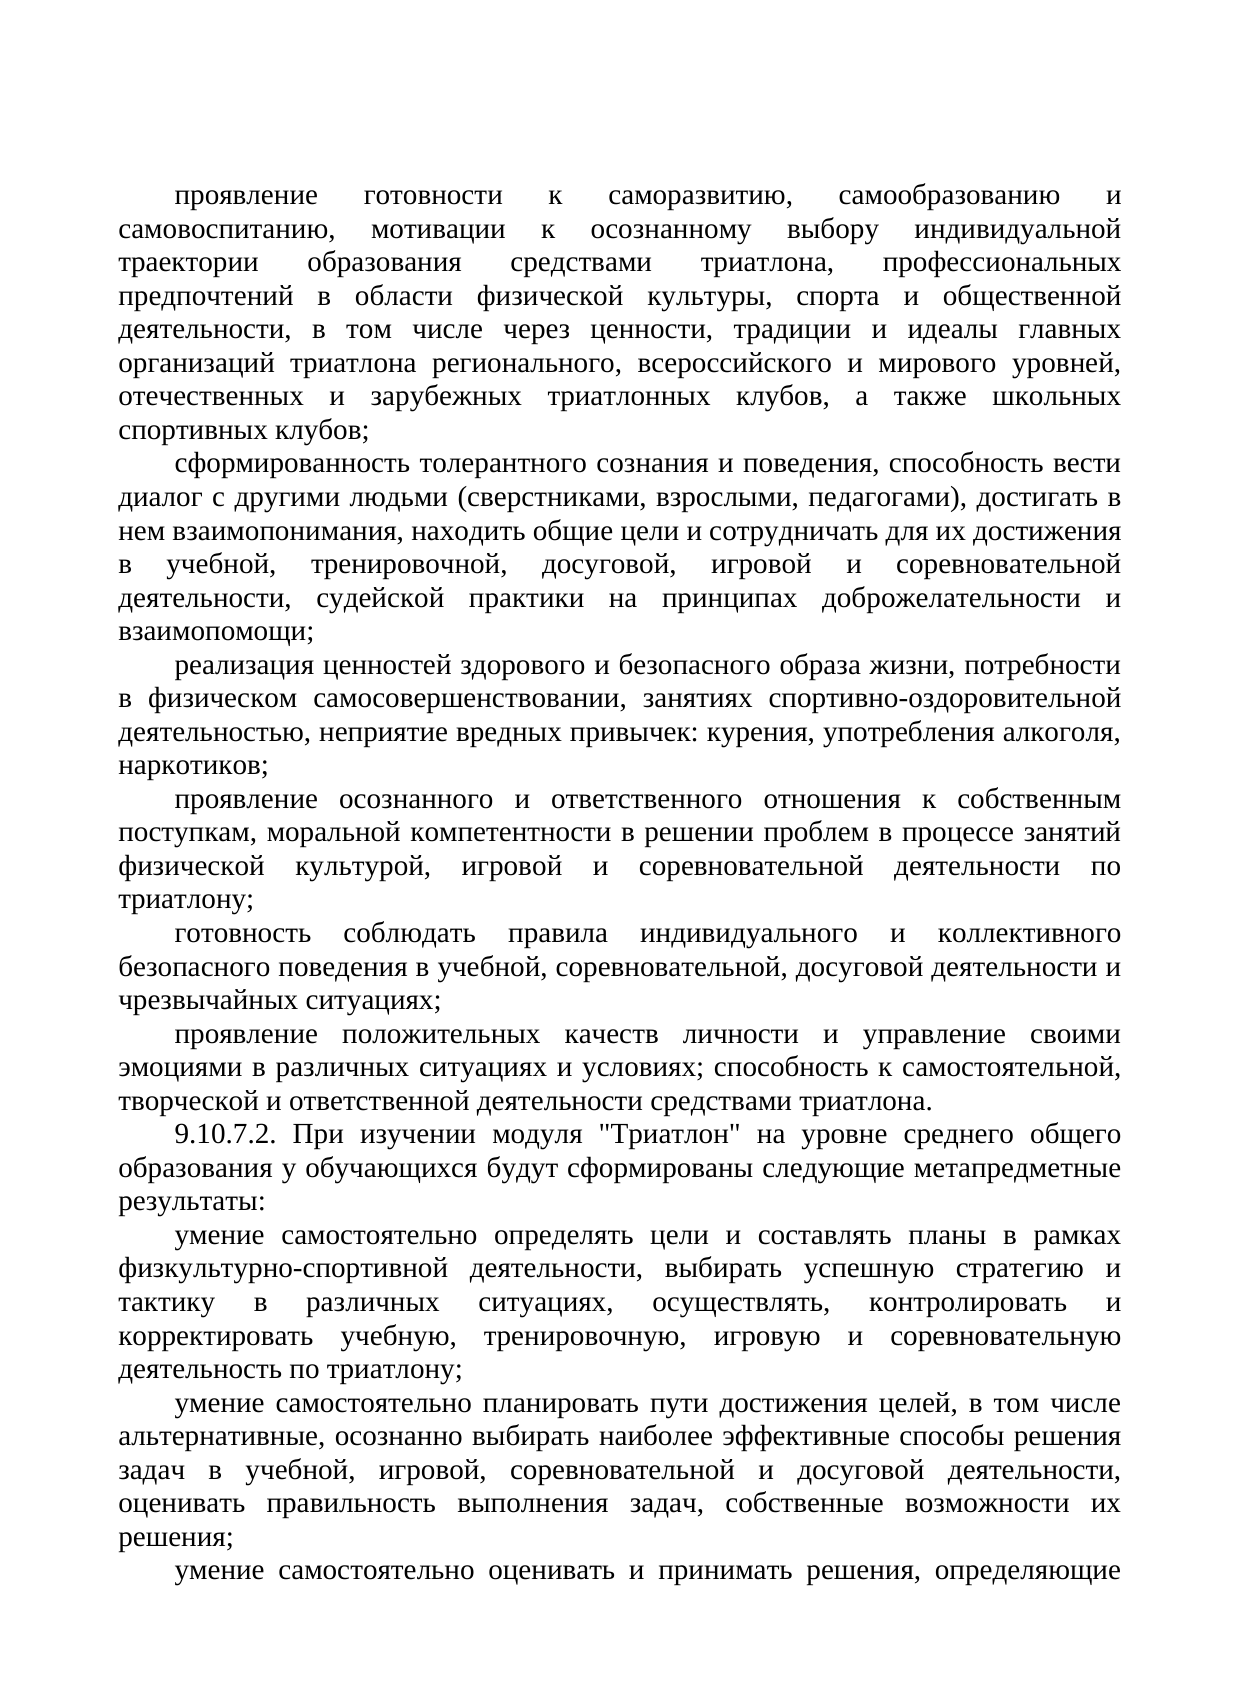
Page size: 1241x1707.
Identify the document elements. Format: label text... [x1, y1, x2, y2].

text проявление положительных качеств личности и управление своими эмоциями в различных ситуациях и условиях; способность к самостоятельной, творческой и ответственной деятельности средствами триатлона. [118, 1016, 1122, 1116]
text проявление осознанного и ответственного отношения к собственным поступкам, моральной компетентности в решении проблем в процессе занятий физической культурой, игровой и соревновательной деятельности по триатлону; [118, 781, 1122, 915]
text готовность соблюдать правила индивидуального и коллективного безопасного поведения в учебной, соревновательной, досуговой деятельности и чрезвычайных ситуациях; [118, 915, 1122, 1016]
text сформированность толерантного сознания и поведения, способность вести диалог с другими людьми (сверстниками, взрослыми, педагогами), достигать в нем взаимопонимания, находить общие цели и сотрудничать для их достижения в учебной, тренировочной, досуговой, игровой и соревновательной деятельности, судейской практики на принципах доброжелательности и взаимопомощи; [118, 446, 1122, 647]
text умение самостоятельно планировать пути достижения целей, в том числе альтернативные, осознанно выбирать наиболее эффективные способы решения задач в учебной, игровой, соревновательной и досуговой деятельности, оценивать правильность выполнения задач, собственные возможности их решения; [118, 1385, 1122, 1552]
text 9.10.7.2. При изучении модуля "Триатлон" на уровне среднего общего образования у обучающихся будут сформированы следующие метапредметные результаты: [118, 1116, 1122, 1217]
text проявление готовности к саморазвитию, самообразованию и самовоспитанию, мотивации к осознанному выбору индивидуальной траектории образования средствами триатлона, профессиональных предпочтений в области физической культуры, спорта и общественной деятельности, в том числе через ценности, традиции и идеалы главных организаций триатлона регионального, всероссийского и мирового уровней, отечественных и зарубежных триатлонных клубов, а также школьных спортивных клубов; [118, 177, 1122, 446]
text умение самостоятельно определять цели и составлять планы в рамках физкультурно-спортивной деятельности, выбирать успешную стратегию и тактику в различных ситуациях, осуществлять, контролировать и корректировать учебную, тренировочную, игровую и соревновательную деятельность по триатлону; [118, 1217, 1122, 1385]
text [118, 1552, 1122, 1586]
text реализация ценностей здорового и безопасного образа жизни, потребности в физическом самосовершенствовании, занятиях спортивно-оздоровительной деятельностью, неприятие вредных привычек: курения, употребления алкоголя, наркотиков; [118, 647, 1122, 781]
